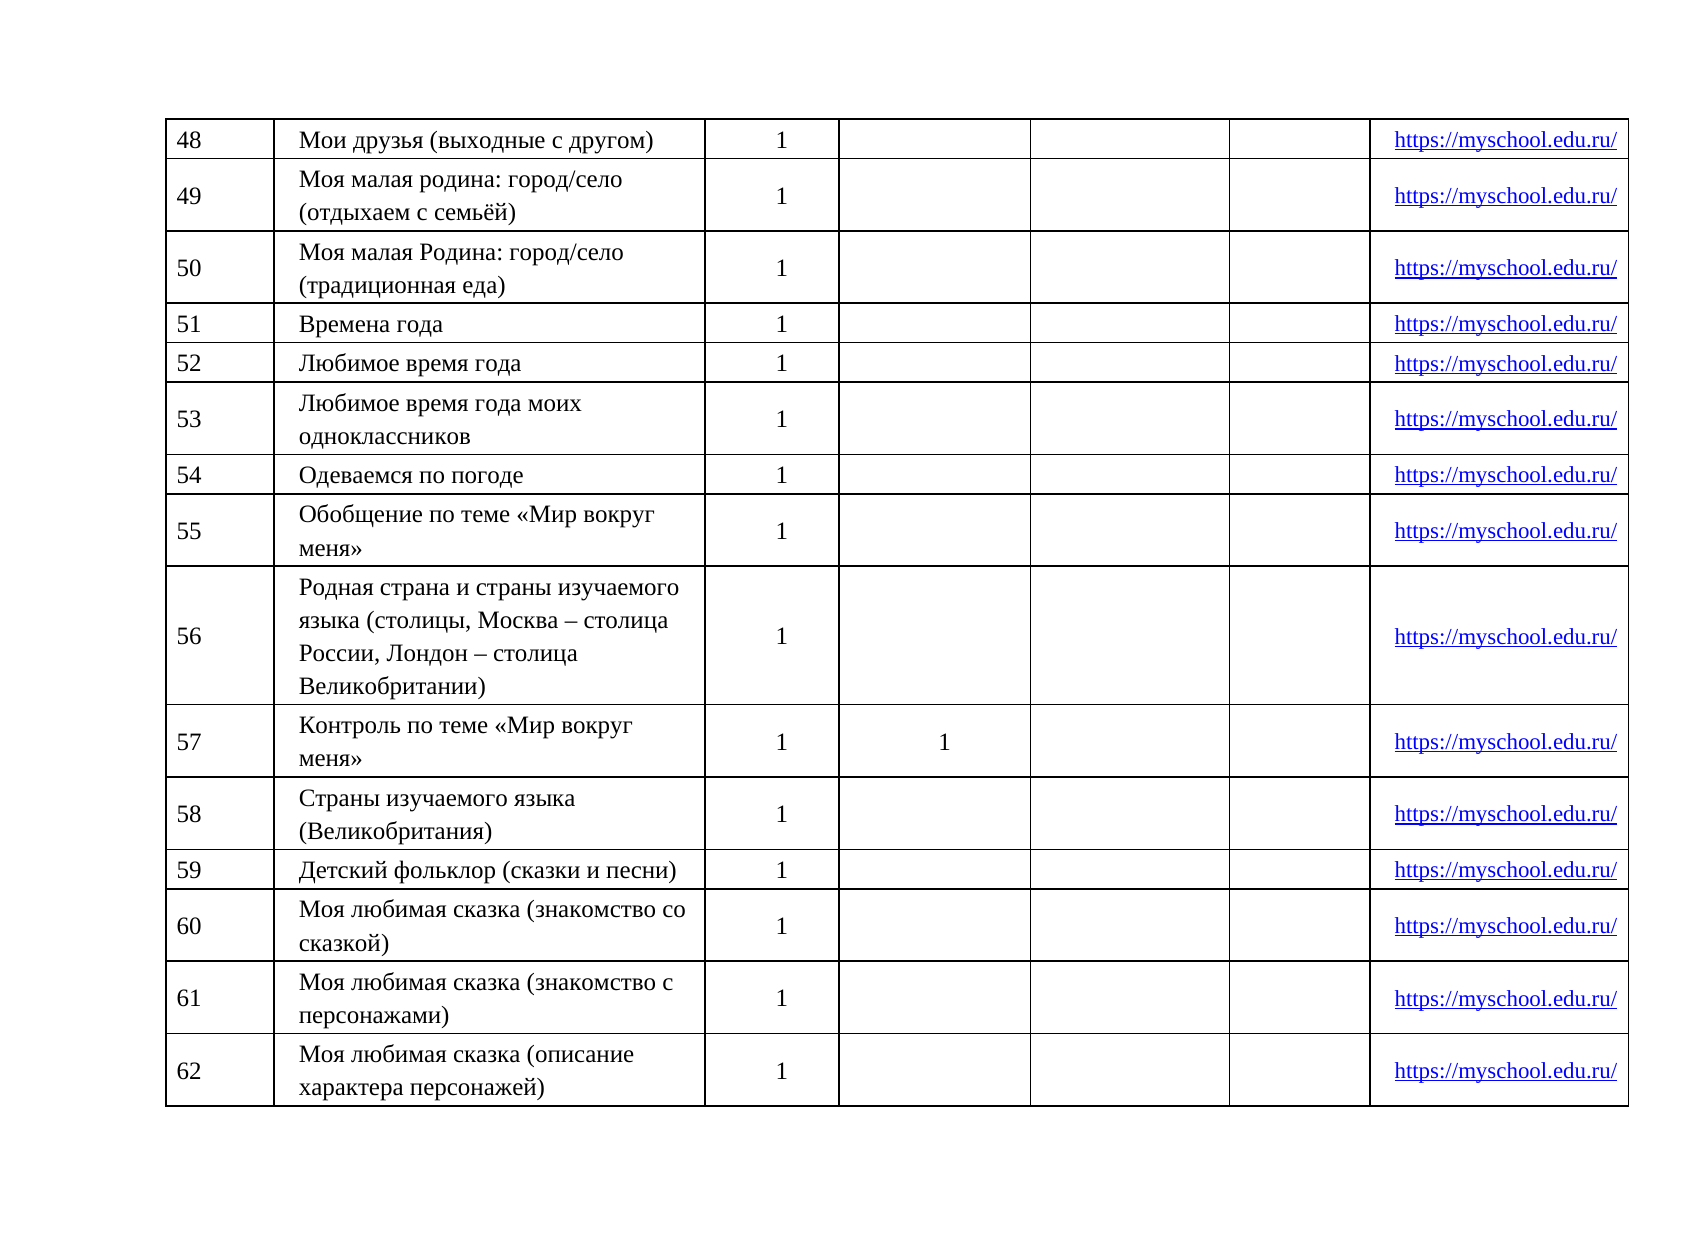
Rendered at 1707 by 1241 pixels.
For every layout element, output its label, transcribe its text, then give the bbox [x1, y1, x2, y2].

table_cell [1031, 343, 1229, 381]
table_cell 57 [167, 705, 273, 776]
table_cell Моя любимая сказка (описание характера персонажей) [275, 1034, 704, 1105]
table_cell [1230, 304, 1369, 342]
table_cell [840, 850, 1030, 888]
table_cell [1230, 705, 1369, 776]
table_cell Родная страна и страны изучаемого языка (столицы, Москва – столица России, Лондон – столица Великобритании) [275, 567, 704, 704]
table_cell [840, 304, 1030, 342]
table_cell [840, 232, 1030, 302]
table_cell [1031, 159, 1229, 230]
table_cell [1230, 962, 1369, 1033]
table_cell 1 [706, 120, 838, 157]
table_cell Моя любимая сказка (знакомство со сказкой) [275, 890, 704, 960]
table_cell [1230, 383, 1369, 453]
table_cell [1371, 1034, 1628, 1105]
table_cell 54 [167, 455, 273, 493]
table_cell Времена года [275, 304, 704, 342]
table_cell https://myschool.edu.ru/ [1371, 495, 1628, 565]
table_cell 61 [167, 962, 273, 1033]
table_cell [840, 567, 1030, 704]
table_cell [1230, 850, 1369, 888]
table_cell [1031, 495, 1229, 565]
table_cell Любимое время года [275, 343, 704, 381]
table_cell https://myschool.edu.ru/ [1371, 778, 1628, 848]
table_cell Любимое время года моих одноклассников [275, 383, 704, 453]
table_cell Страны изучаемого языка (Великобритания) [275, 778, 704, 848]
table_cell 50 [167, 232, 273, 302]
table_cell 1 [706, 343, 838, 381]
table_cell [1031, 455, 1229, 493]
table_cell 1 [706, 850, 838, 888]
table_cell 53 [167, 383, 273, 453]
table_cell 56 [167, 567, 273, 704]
table_cell https://myschool.edu.ru/ [1371, 159, 1628, 230]
table_cell [840, 343, 1030, 381]
table_cell 1 [706, 1034, 838, 1105]
table_cell [1230, 890, 1369, 960]
table_cell Моя любимая сказка (знакомство с персонажами) [275, 962, 704, 1033]
table_cell 1 [706, 159, 838, 230]
table_cell https://myschool.edu.ru/ [1371, 455, 1628, 493]
table_cell https://myschool.edu.ru/ [1371, 232, 1628, 302]
table_cell [1031, 383, 1229, 453]
table_cell [1031, 567, 1229, 704]
table_cell [1031, 962, 1229, 1033]
table_cell https://myschool.edu.ru/ [1371, 962, 1628, 1033]
table_cell [840, 962, 1030, 1033]
table_cell https://myschool.edu.ru/ [1371, 304, 1628, 342]
table_cell 59 [167, 850, 273, 888]
table_cell [1230, 120, 1369, 157]
table_cell [1230, 495, 1369, 565]
table_cell [1031, 120, 1229, 157]
table_cell [1031, 1034, 1229, 1105]
table_cell Детский фольклор (сказки и песни) [275, 850, 704, 888]
table_cell 62 [167, 1034, 273, 1105]
table_cell 1 [706, 705, 838, 776]
table_cell Моя малая Родина: город/село (традиционная еда) [275, 232, 704, 302]
table_cell 1 [706, 890, 838, 960]
table_cell [840, 890, 1030, 960]
table_cell Одеваемся по погоде [275, 455, 704, 493]
table_cell [1031, 304, 1229, 342]
table_cell 1 [706, 567, 838, 704]
table_cell 1 [706, 962, 838, 1033]
table_cell [1230, 1034, 1369, 1105]
table_cell [840, 1034, 1030, 1105]
table_cell https://myschool.edu.ru/ [1371, 890, 1628, 960]
table_cell Моя малая родина: город/село (отдыхаем с семьёй) [275, 159, 704, 230]
table_cell https://myschool.edu.ru/ [1371, 850, 1628, 888]
table_cell [840, 495, 1030, 565]
table_cell [1031, 850, 1229, 888]
table_cell https://myschool.edu.ru/ [1371, 343, 1628, 381]
table_cell [1230, 567, 1369, 704]
table_cell https://myschool.edu.ru/ [1371, 705, 1628, 776]
table_cell [840, 383, 1030, 453]
table_cell [840, 778, 1030, 848]
table_cell 1 [706, 455, 838, 493]
table_cell 49 [167, 159, 273, 230]
table_cell Мои друзья (выходные с другом) [275, 120, 704, 157]
table_cell Контроль по теме «Мир вокруг меня» [275, 705, 704, 776]
table_cell 1 [706, 495, 838, 565]
table_cell 52 [167, 343, 273, 381]
table_cell 1 [706, 304, 838, 342]
table_cell Обобщение по теме «Мир вокруг меня» [275, 495, 704, 565]
table_cell 55 [167, 495, 273, 565]
table_cell 1 [706, 232, 838, 302]
table_cell [1230, 159, 1369, 230]
table_cell 1 [706, 778, 838, 848]
table_cell 58 [167, 778, 273, 848]
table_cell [1371, 120, 1628, 157]
table_cell 1 [840, 705, 1030, 776]
table_cell https://myschool.edu.ru/ [1371, 567, 1628, 704]
table_cell 51 [167, 304, 273, 342]
table_cell [1230, 343, 1369, 381]
table_cell 60 [167, 890, 273, 960]
table_cell [1230, 455, 1369, 493]
table_cell [840, 120, 1030, 157]
table_cell https://myschool.edu.ru/ [1371, 383, 1628, 453]
table_cell [1031, 890, 1229, 960]
table_cell [840, 455, 1030, 493]
table_cell [1230, 232, 1369, 302]
table_cell 48 [167, 120, 273, 157]
table_cell [1230, 778, 1369, 848]
table_cell [1031, 232, 1229, 302]
table_cell [1031, 705, 1229, 776]
table_cell [840, 159, 1030, 230]
table_cell 1 [706, 383, 838, 453]
table_cell [1031, 778, 1229, 848]
